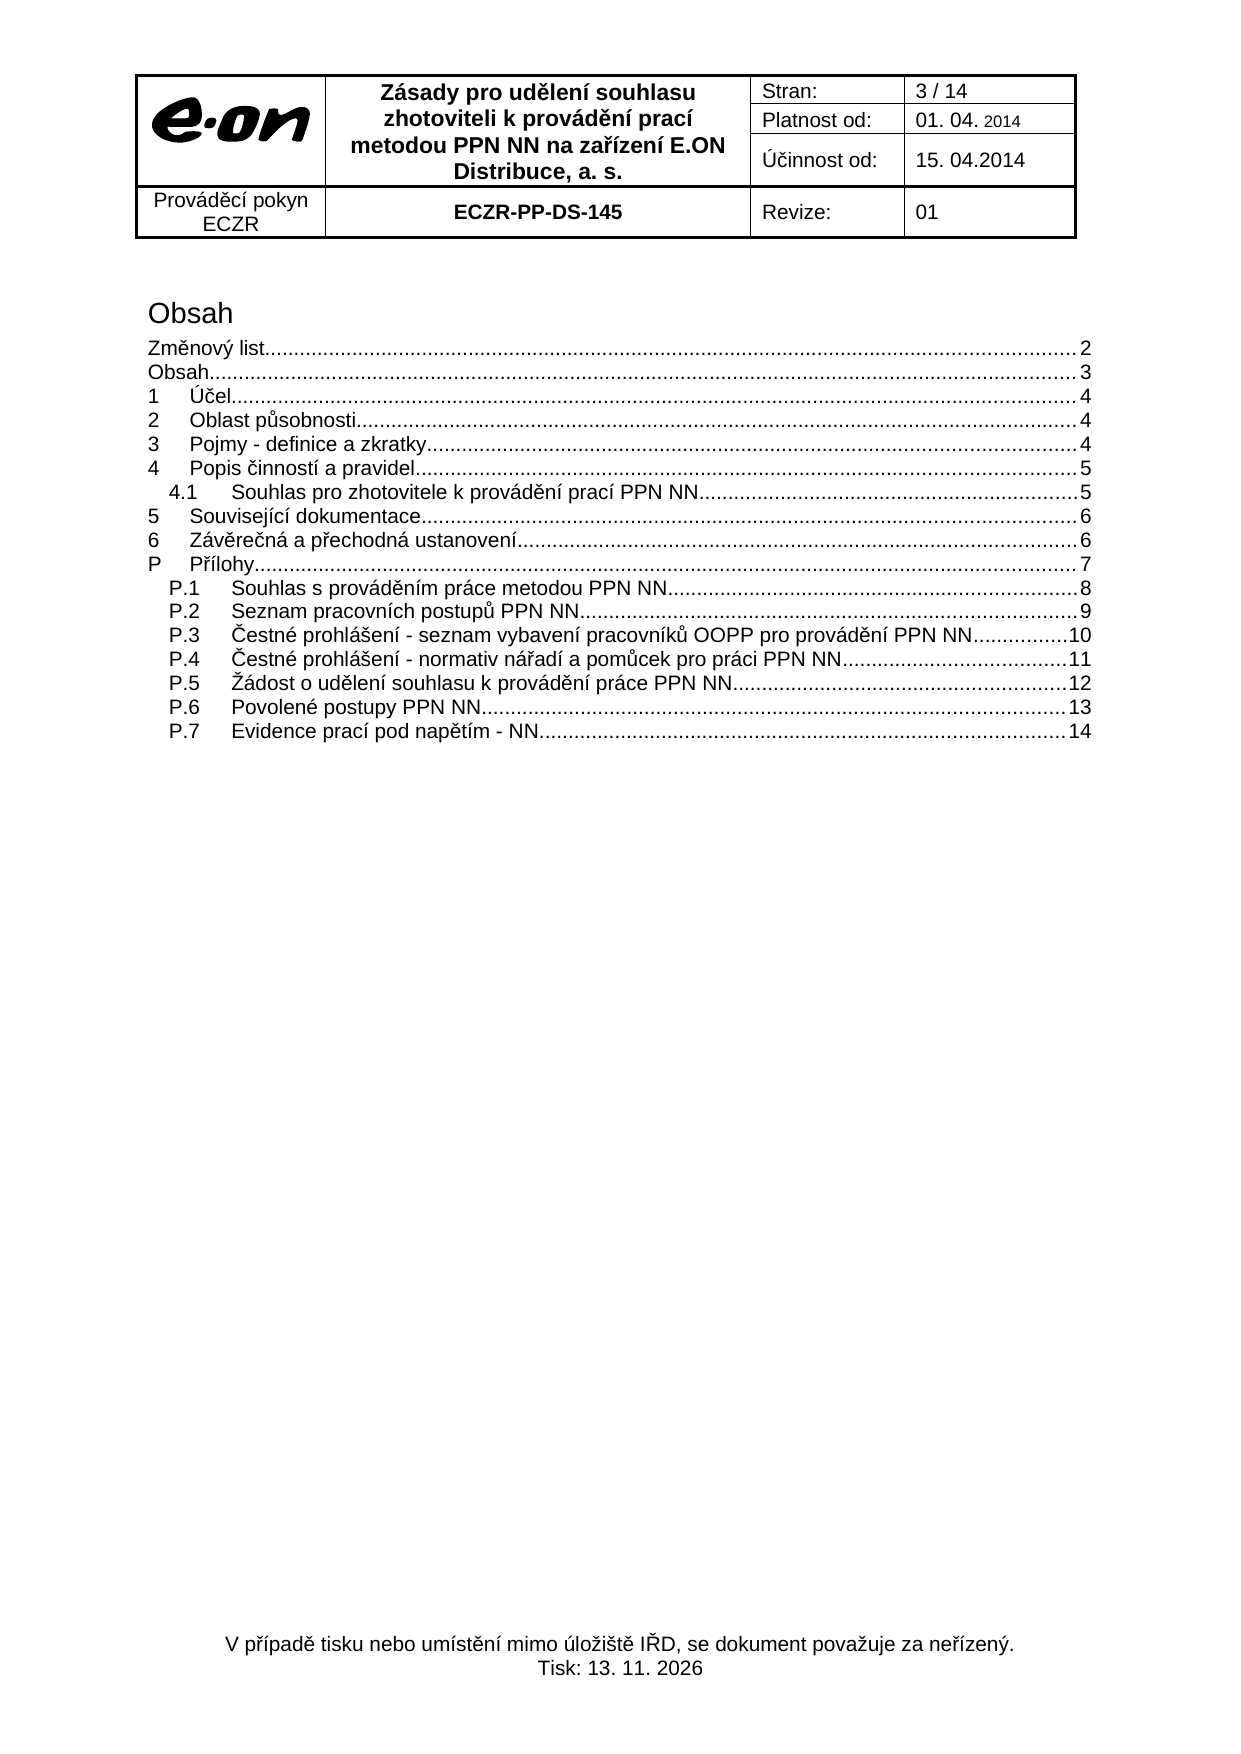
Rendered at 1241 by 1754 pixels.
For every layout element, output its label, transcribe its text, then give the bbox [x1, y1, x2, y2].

text 3 Pojmy - definice a zkratky 4 [148, 432, 1092, 456]
text P.5 Žádost o udělení souhlasu k provádění práce PPN NN 12 [168, 671, 1092, 695]
text 2 Oblast působnosti 4 [148, 408, 1092, 432]
text Obsah 3 [148, 360, 1092, 384]
text P.2 Seznam pracovních postupů PPN NN 9 [168, 599, 1092, 623]
text 1 Účel 4 [148, 384, 1092, 408]
text P.3 Čestné prohlášení - seznam vybavení pracovníků OOPP pro provádění PPN NN 10 [168, 623, 1092, 647]
text 5 Související dokumentace 6 [148, 503, 1092, 527]
text P.1 Souhlas s prováděním práce metodou PPN NN 8 [168, 575, 1092, 599]
text 6 Závěrečná a přechodná ustanovení 6 [148, 527, 1092, 551]
text P.4 Čestné prohlášení - normativ nářadí a pomůcek pro práci PPN NN 11 [168, 647, 1092, 671]
text 4.1 Souhlas pro zhotovitele k provádění prací PPN NN 5 [168, 479, 1092, 503]
text P.7 Evidence prací pod napětím - NN 14 [168, 719, 1092, 743]
text P Přílohy 7 [148, 551, 1092, 575]
text Obsah [148, 296, 1092, 329]
text 4 Popis činností a pravidel 5 [148, 456, 1092, 479]
text Změnový list 2 [148, 336, 1092, 360]
text P.6 Povolené postupy PPN NN 13 [168, 695, 1092, 719]
